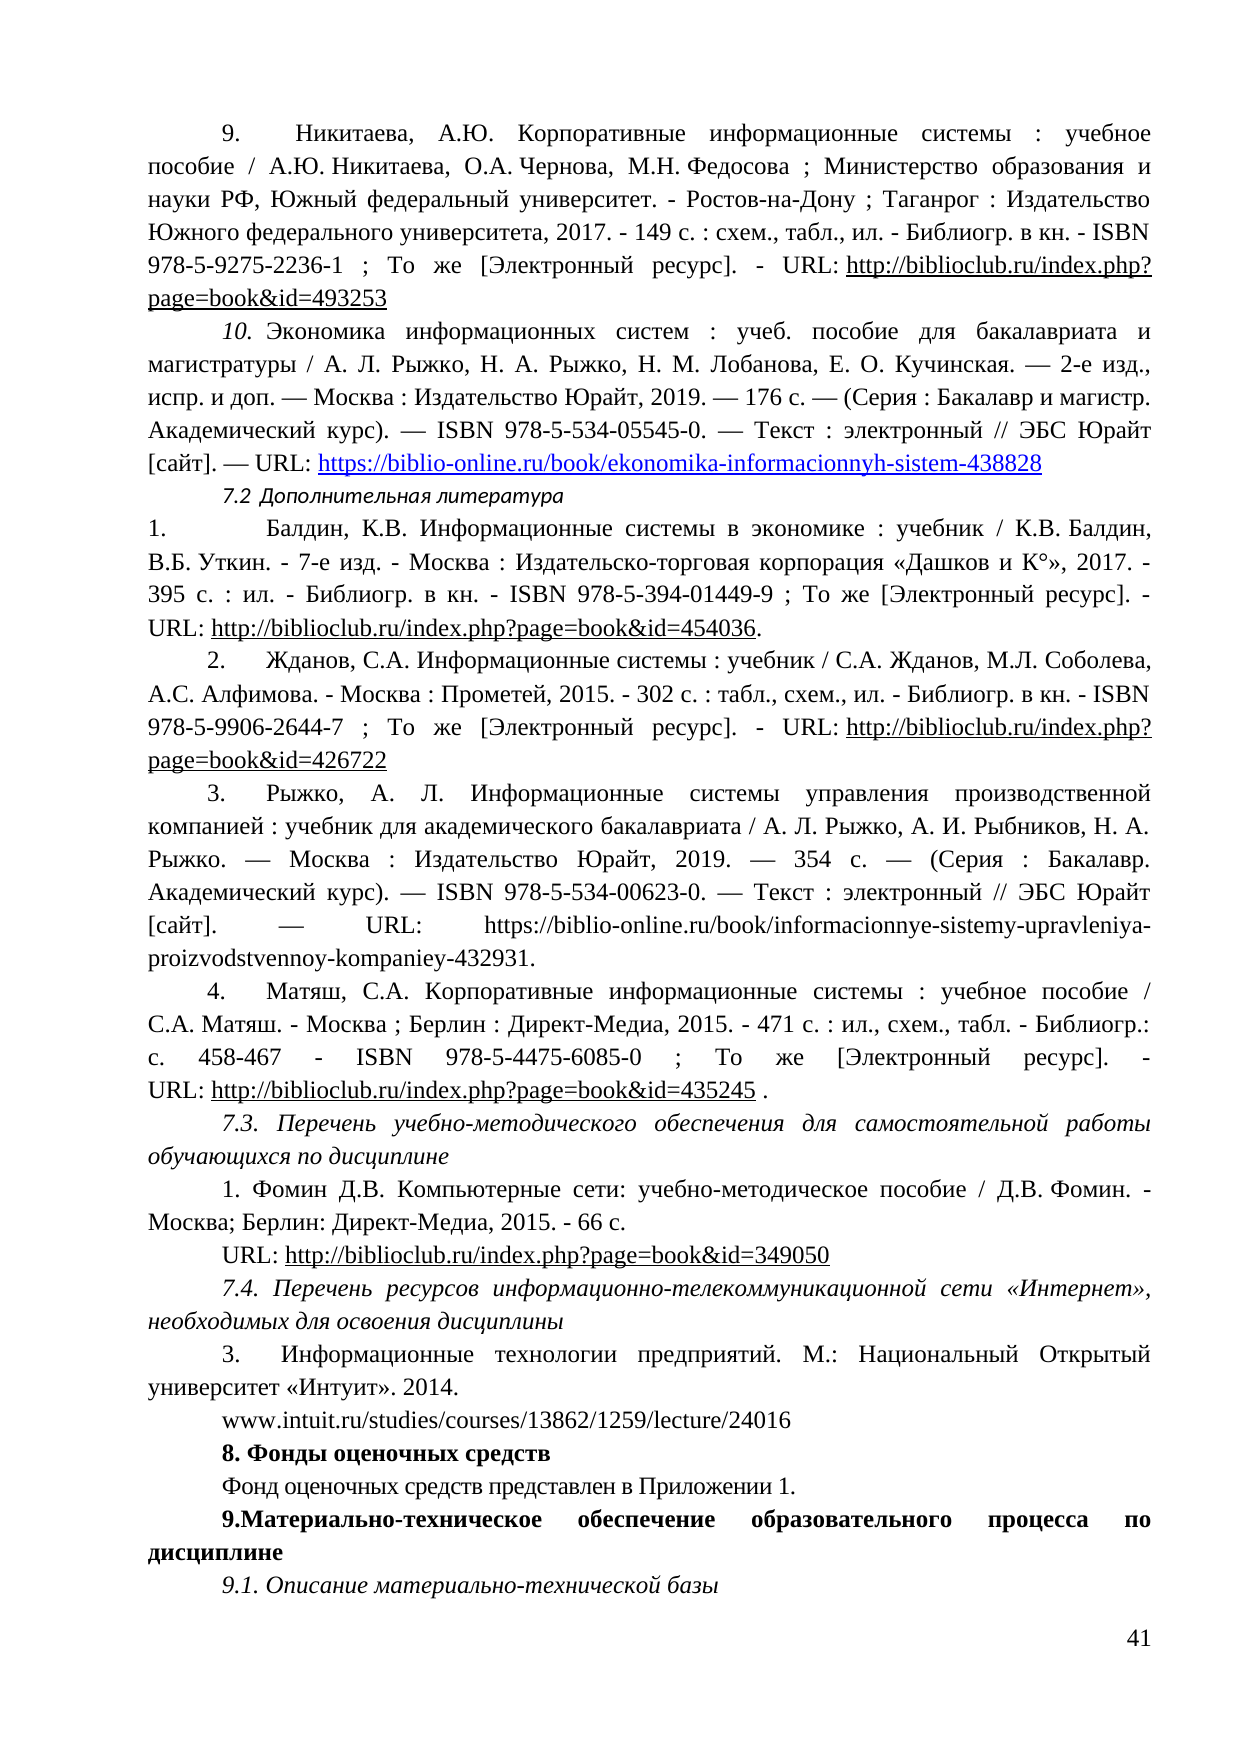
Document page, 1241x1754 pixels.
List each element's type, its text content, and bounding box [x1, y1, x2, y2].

list Жданов, С.А. Информационные системы : учебник / С.А. Жданов, М.Л. Соболева, А.С. Алфимова. - Москва : Прометей, 2015. - 302 с. : табл., схем., ил. - Библиогр. в кн. - ISBN 978-5-9906-2644-7 ; То же [Электронный ресурс]. - URL: http://biblioclub.ru/index.php?page=book&id=426722 [148, 646, 1152, 773]
text Фонд оценочных средств представлен в Приложении 1. [148, 1471, 1152, 1500]
text 9.Материально-техническое обеспечение образовательного процесса по дисциплине [148, 1504, 1152, 1566]
text 8. Фонды оценочных средств [148, 1438, 1152, 1467]
text www.intuit.ru/studies/courses/13862/1259/lecture/24016 [148, 1405, 1152, 1434]
text 7.4. Перечень ресурсов информационно-телекоммуникационной сети «Интернет», необходимых для освоения дисциплины [148, 1273, 1152, 1335]
list Дополнительная литература [222, 481, 1152, 509]
text 7.3. Перечень учебно-методического обеспечения для самостоятельной работы обучающихся по дисциплине [148, 1108, 1152, 1170]
list Никитаева, А.Ю. Корпоративные информационные системы : учебное пособие / А.Ю. Никитаева, О.А. Чернова, М.Н. Федосова ; Министерство образования и науки РФ, Южный федеральный университет. - Ростов-на-Дону ; Таганрог : Издательство Южного федерального университета, 2017. - 149 с. : схем., табл., ил. - Библиогр. в кн. - ISBN 978-5-9275-2236-1 ; То же [Электронный ресурс]. - URL: http://biblioclub.ru/index.php?page=book&id=493253 [148, 118, 1152, 312]
text 9.1. Описание материально-технической базы [148, 1570, 1152, 1599]
list Балдин, К.В. Информационные системы в экономике : учебник / К.В. Балдин, В.Б. Уткин. - 7-е изд. - Москва : Издательско-торговая корпорация «Дашков и К°», 2017. - 395 с. : ил. - Библиогр. в кн. - ISBN 978-5-394-01449-9 ; То же [Электронный ресурс]. - URL: http://biblioclub.ru/index.php?page=book&id=454036. [148, 513, 1152, 641]
list Рыжко, А. Л. Информационные системы управления производственной компанией : учебник для академического бакалавриата / А. Л. Рыжко, А. И. Рыбников, Н. А. Рыжко. — Москва : Издательство Юрайт, 2019. — 354 с. — (Серия : Бакалавр. Академический курс). — ISBN 978-5-534-00623-0. — Текст : электронный // ЭБС Юрайт [сайт]. — URL: https://biblio-online.ru/book/informacionnye-sistemy-upravleniya-proizvodstvennoy-kompaniey-432931. [148, 778, 1152, 972]
list Матяш, С.А. Корпоративные информационные системы : учебное пособие / С.А. Матяш. - Москва ; Берлин : Директ-Медиа, 2015. - 471 с. : ил., схем., табл. - Библиогр.: с. 458-467 - ISBN 978-5-4475-6085-0 ; То же [Электронный ресурс]. - URL: http://biblioclub.ru/index.php?page=book&id=435245 . [148, 976, 1152, 1104]
text 1. Фомин Д.В. Компьютерные сети: учебно-методическое пособие / Д.В. Фомин. - Москва; Берлин: Директ-Медиа, 2015. - 66 с. [148, 1174, 1152, 1236]
subtitle Информационные технологии предприятий. М.: Национальный Открытый университет «Интуит». 2014. [148, 1339, 1152, 1401]
list Экономика информационных систем : учеб. пособие для бакалавриата и магистратуры / А. Л. Рыжко, Н. А. Рыжко, Н. М. Лобанова, Е. О. Кучинская. — 2-е изд., испр. и доп. — Москва : Издательство Юрайт, 2019. — 176 с. — (Серия : Бакалавр и магистр. Академический курс). — ISBN 978-5-534-05545-0. — Текст : электронный // ЭБС Юрайт [сайт]. — URL: https://biblio-online.ru/book/ekonomika-informacionnyh-sistem-438828 [148, 316, 1152, 477]
text URL: http://biblioclub.ru/index.php?page=book&id=349050 [148, 1240, 1152, 1269]
